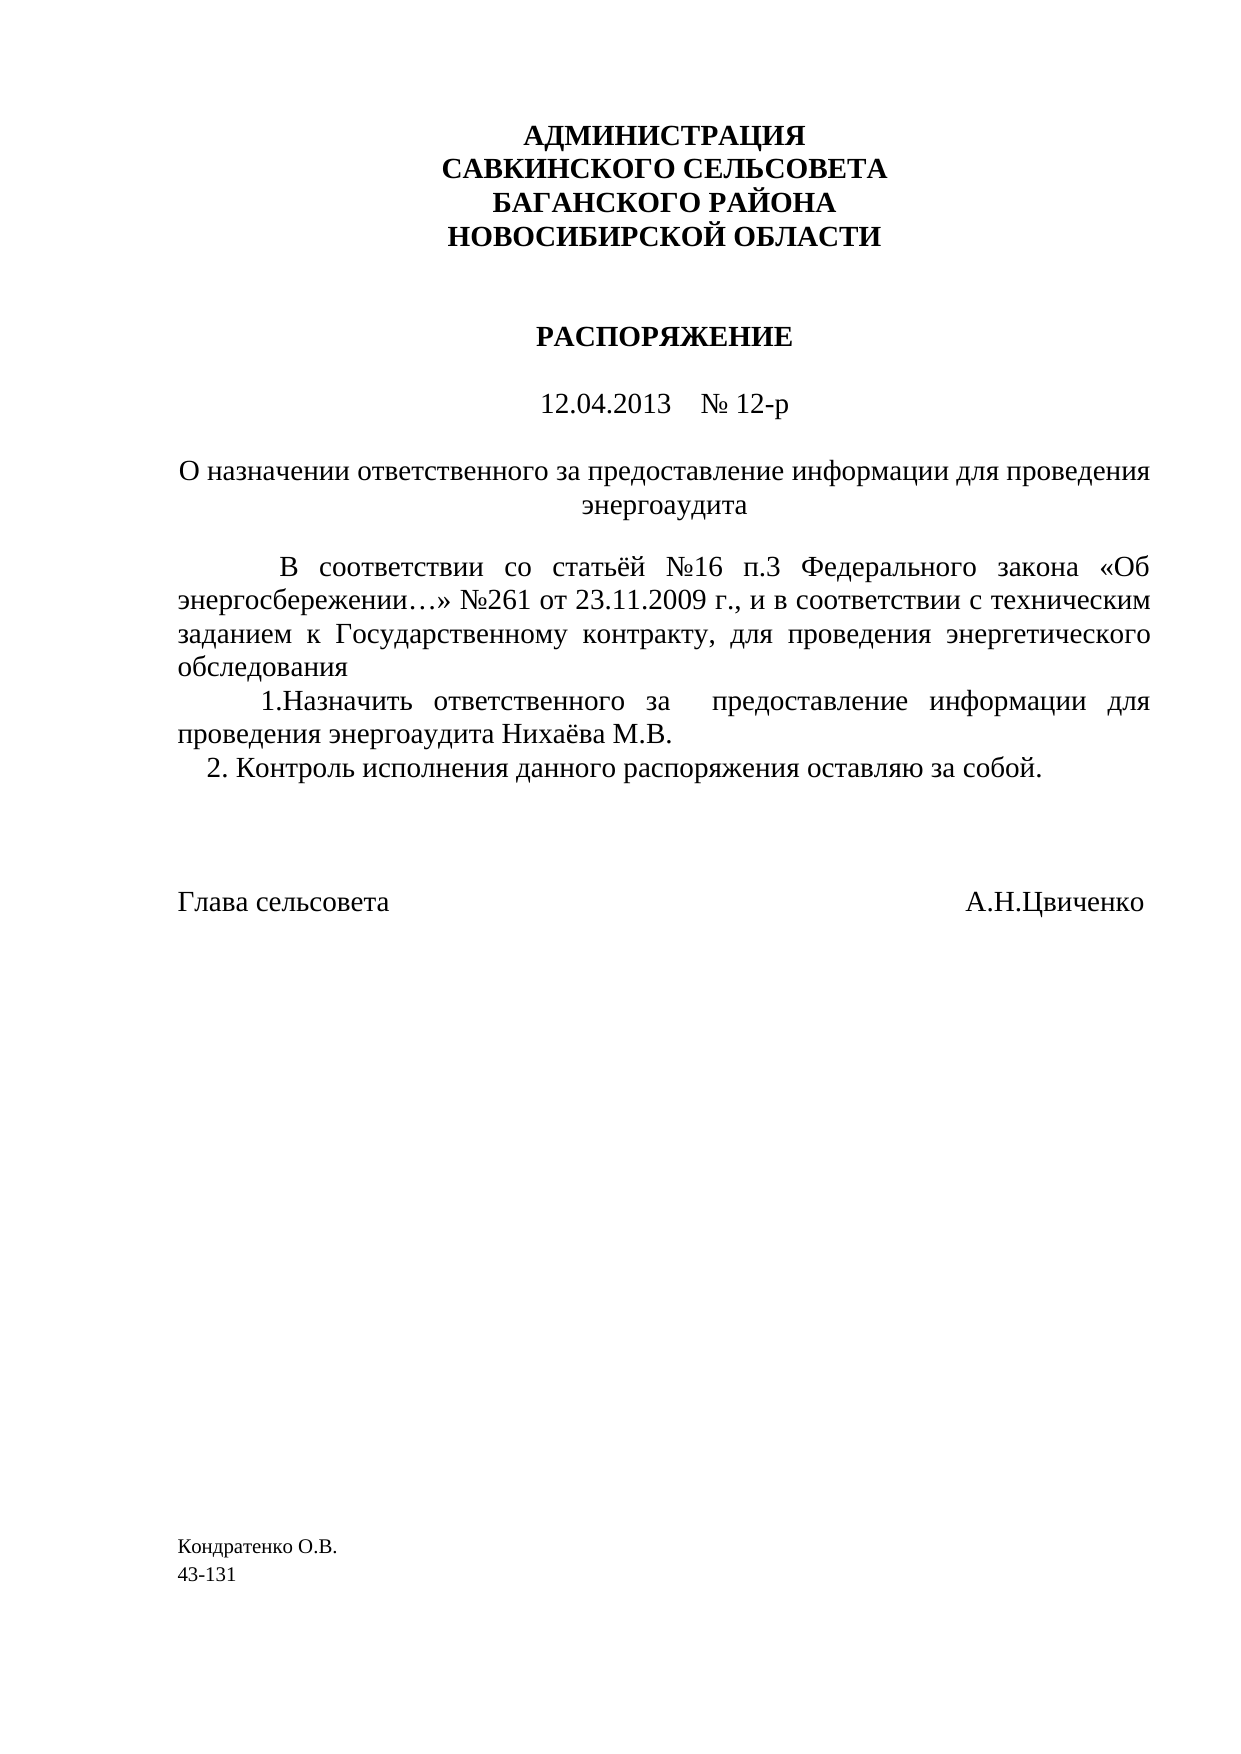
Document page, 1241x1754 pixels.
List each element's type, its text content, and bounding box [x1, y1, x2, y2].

text 1.Назначить ответственного за предоставление информации для проведения энергоаудита Нихаёва М.В. [177, 683, 1152, 750]
text 12.04.2013 № 12-р [177, 386, 1152, 420]
text 2. Контроль исполнения данного распоряжения оставляю за собой. [177, 750, 1152, 783]
text Кондратенко О.В. 43-131 [177, 1534, 1152, 1586]
text АДМИНИСТРАЦИЯ [177, 118, 1152, 152]
text О назначении ответственного за предоставление информации для проведения энергоаудита [177, 453, 1152, 521]
text В соответствии со статьёй №16 п.3 Федерального закона «Об энергосбережении…» №261 от 23.11.2009 г., и в соответствии с техническим заданием к Государственному контракту, для проведения энергетического обследования [177, 549, 1152, 683]
text Глава сельсовета А.Н.Цвиченко [177, 884, 1152, 918]
text БАГАНСКОГО РАЙОНА [177, 185, 1152, 219]
text НОВОСИБИРСКОЙ ОБЛАСТИ [177, 219, 1152, 252]
text САВКИНСКОГО СЕЛЬСОВЕТА [177, 152, 1152, 185]
text РАСПОРЯЖЕНИЕ [177, 319, 1152, 353]
